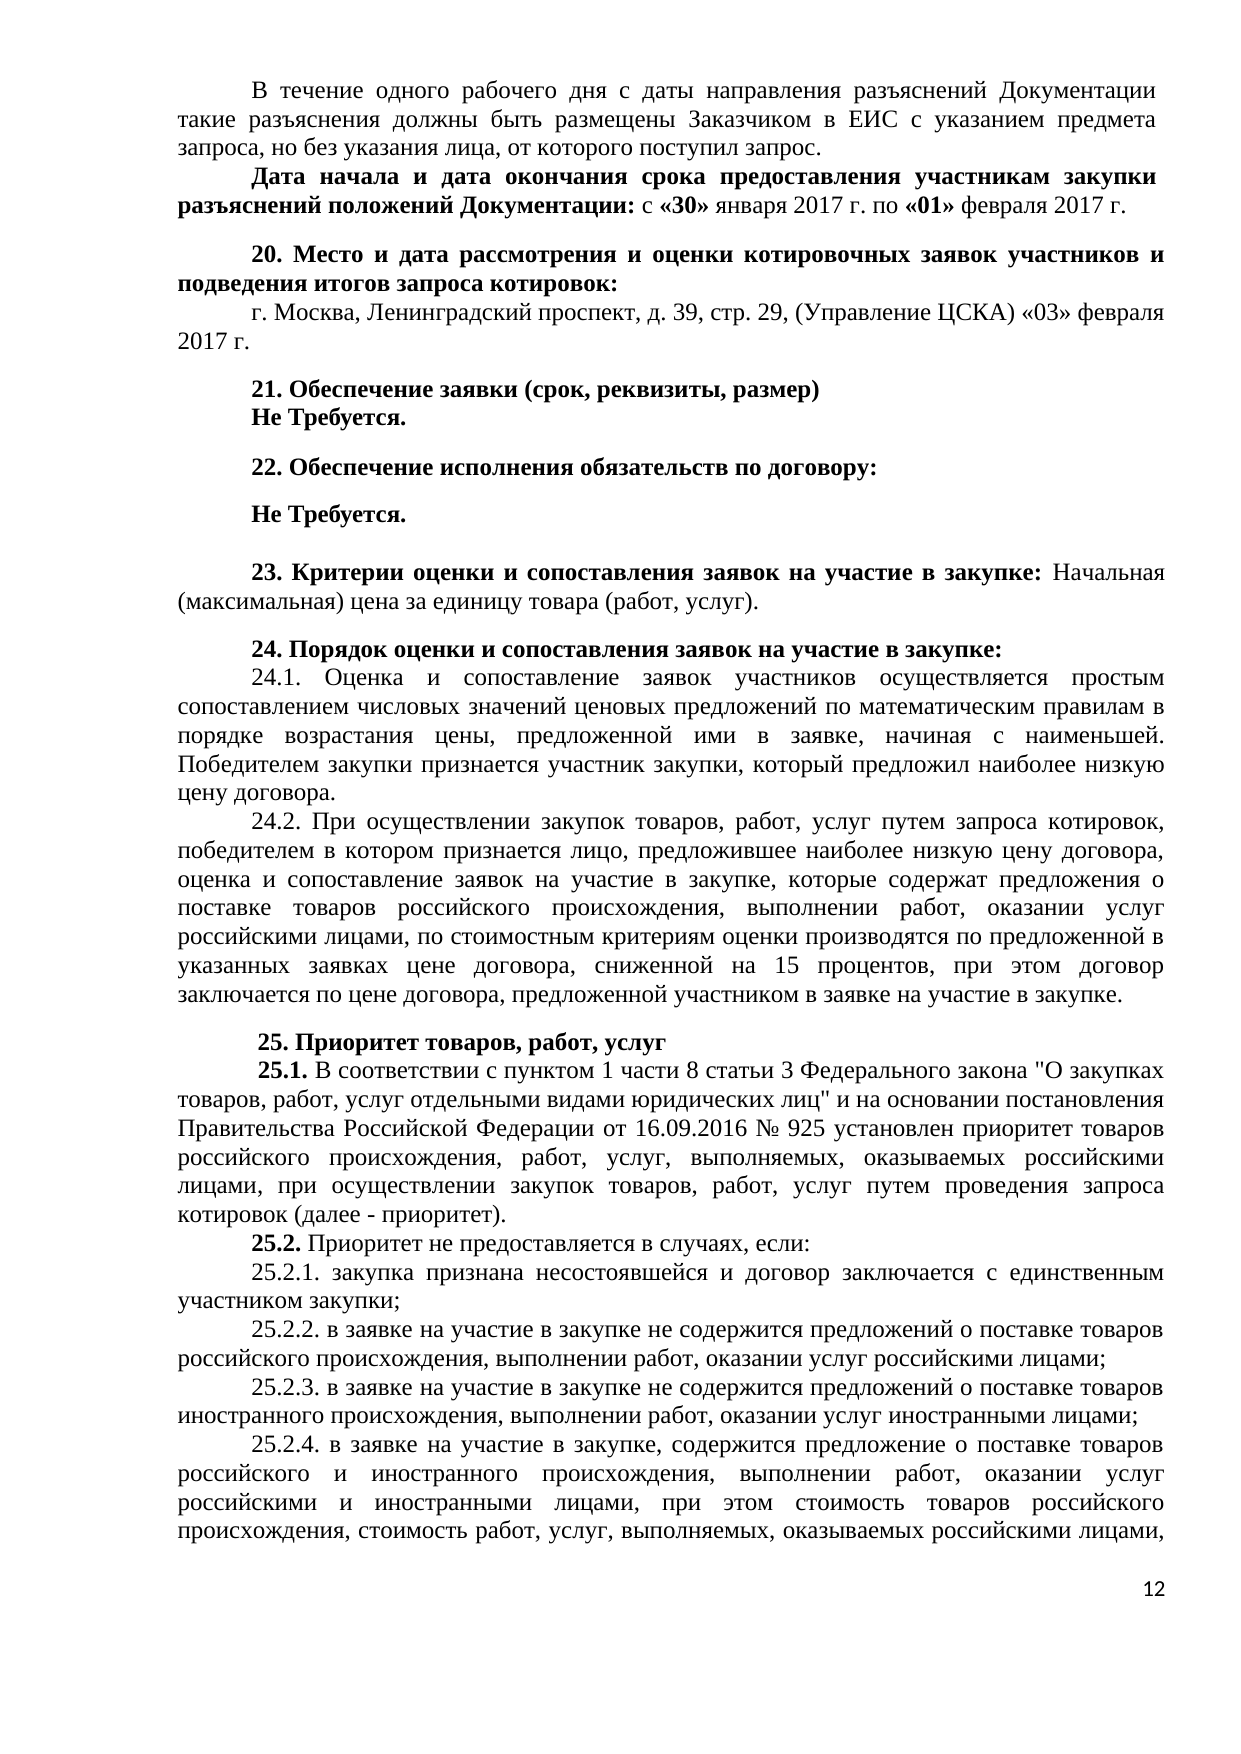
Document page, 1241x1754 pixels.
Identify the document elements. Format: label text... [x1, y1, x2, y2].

text 25. Приоритет товаров, работ, услуг [177, 1027, 1165, 1055]
text 25.2.1. закупка признана несостоявшейся и договор заключается с единственным участником закупки; [177, 1257, 1165, 1314]
text 25.2. Приоритет не предоставляется в случаях, если: [177, 1228, 1165, 1257]
text 22. Обеспечение исполнения обязательств по договору: [177, 452, 1165, 480]
text 21. Обеспечение заявки (срок, реквизиты, размер) [177, 374, 1165, 402]
text 25.2.3. в заявке на участие в закупке не содержится предложений о поставке товаров иностранного происхождения, выполнении работ, оказании услуг иностранными лицами; [177, 1372, 1165, 1429]
list 24.1. Оценка и сопоставление заявок участников осуществляется простым сопоставлением числовых значений ценовых предложений по математическим правилам в порядке возрастания цены, предложенной ими в заявке, начиная с наименьшей. Победителем закупки признается участник закупки, который предложил наиболее низкую цену договора. [177, 662, 1165, 806]
list 24. Порядок оценки и сопоставления заявок на участие в закупке: [177, 634, 1165, 662]
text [177, 1429, 1165, 1544]
list 23. Критерии оценки и сопоставления заявок на участие в закупке: Начальная (максимальная) цена за единицу товара (работ, услуг). [177, 557, 1165, 614]
text Не Требуется. [177, 402, 1165, 431]
text 25.1. В соответствии с пунктом 1 части 8 статьи 3 Федерального закона "О закупках товаров, работ, услуг отдельными видами юридических лиц" и на основании постановления Правительства Российской Федерации от 16.09.2016 № 925 установлен приоритет товаров российского происхождения, работ, услуг, выполняемых, оказываемых российскими лицами, при осуществлении закупок товаров, работ, услуг путем проведения запроса котировок (далее - приоритет). [177, 1055, 1165, 1228]
text 20. Место и дата рассмотрения и оценки котировочных заявок участников и подведения итогов запроса котировок: [177, 239, 1165, 297]
list 24.2. При осуществлении закупок товаров, работ, услуг путем запроса котировок, победителем в котором признается лицо, предложившее наиболее низкую цену договора, оценка и сопоставление заявок на участие в закупке, которые содержат предложения о поставке товаров российского происхождения, выполнении работ, оказании услуг российскими лицами, по стоимостным критериям оценки производятся по предложенной в указанных заявках цене договора, сниженной на 15 процентов, при этом договор заключается по цене договора, предложенной участником в заявке на участие в закупке. [177, 806, 1165, 1007]
text г. Москва, Ленинградский проспект, д. 39, стр. 29, (Управление ЦСКА) «03» февраля 2017 г. [177, 297, 1165, 354]
text Дата начала и дата окончания срока предоставления участникам закупки разъяснений положений Документации: с «30» января 2017 г. по «01» февраля 2017 г. [177, 161, 1157, 219]
text 25.2.2. в заявке на участие в закупке не содержится предложений о поставке товаров российского происхождения, выполнении работ, оказании услуг российскими лицами; [177, 1314, 1165, 1372]
text В течение одного рабочего дня с даты направления разъяснений Документации такие разъяснения должны быть размещены Заказчиком в ЕИС с указанием предмета запроса, но без указания лица, от которого поступил запрос. [177, 75, 1157, 161]
text Не Требуется. [177, 499, 1165, 528]
